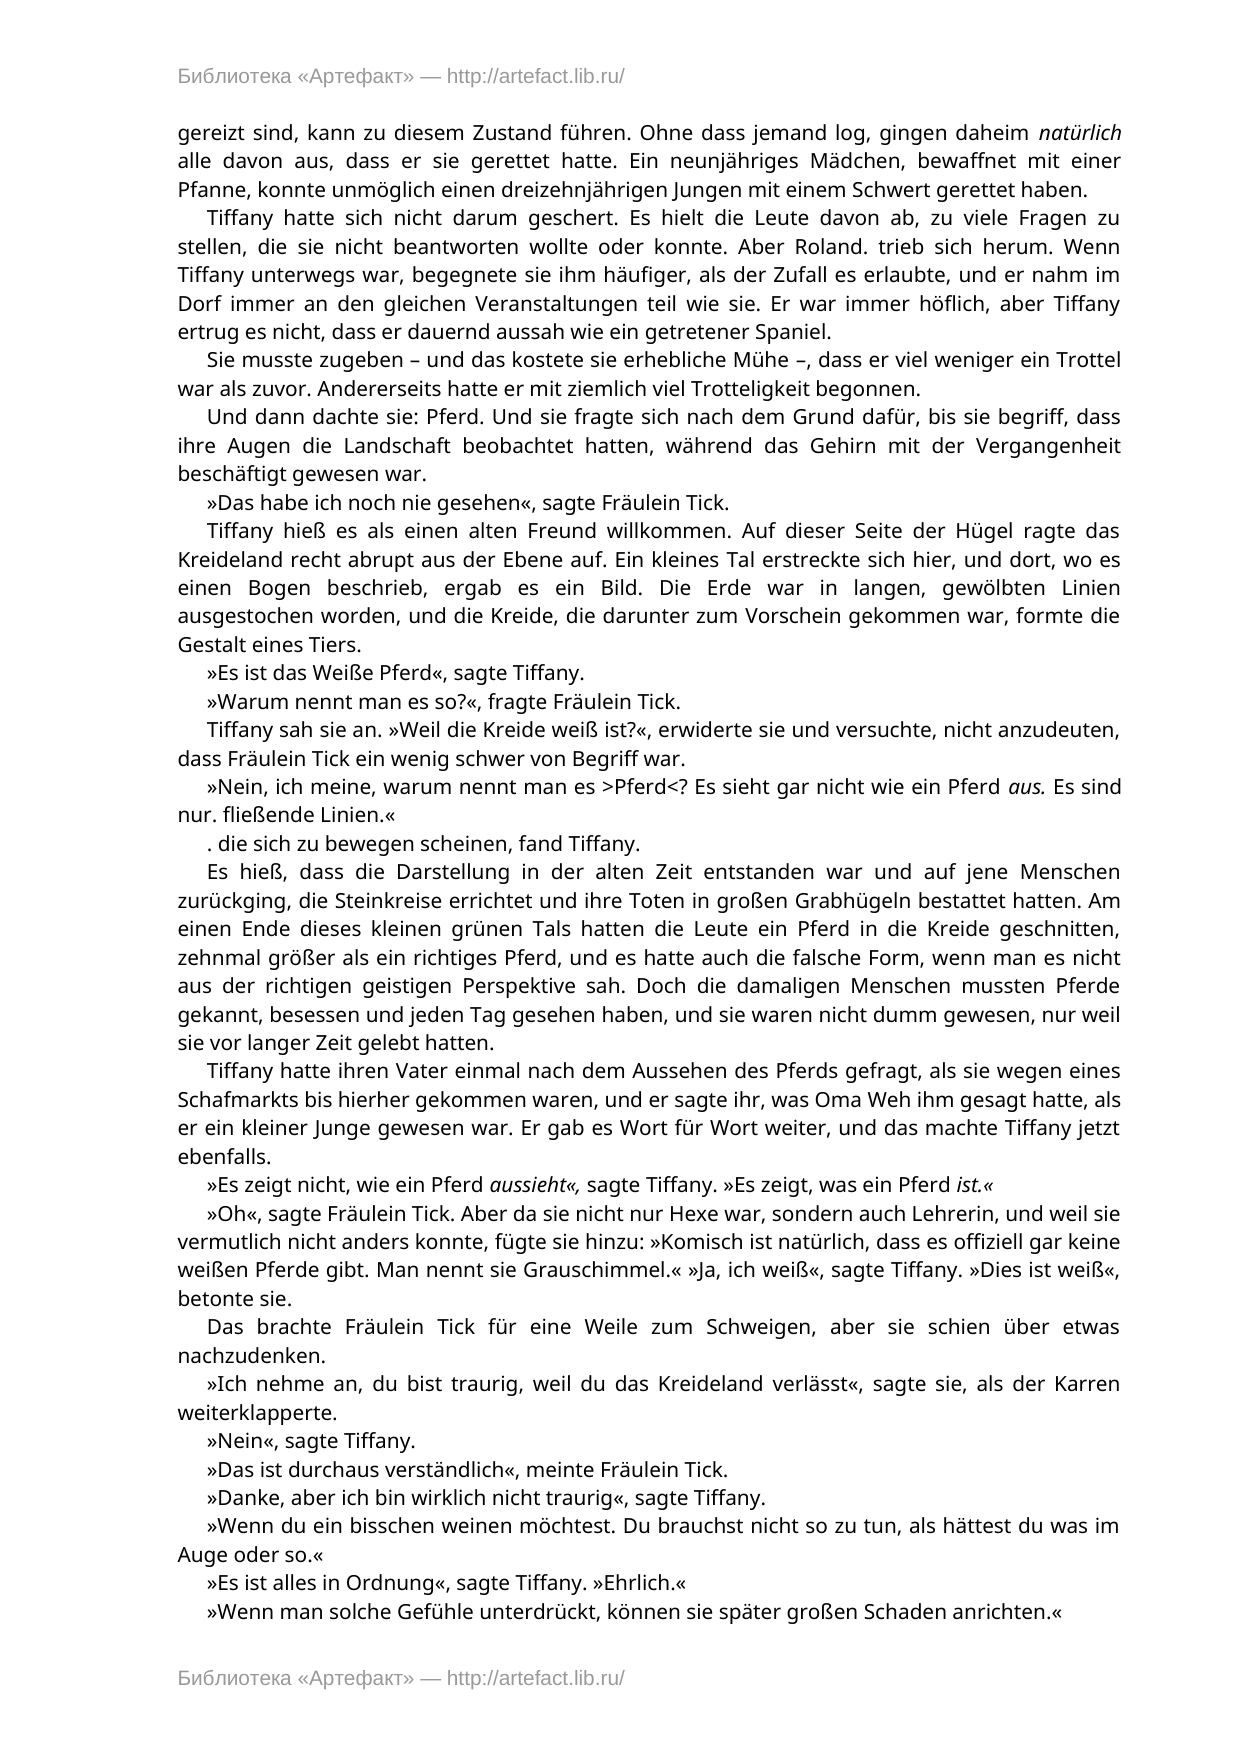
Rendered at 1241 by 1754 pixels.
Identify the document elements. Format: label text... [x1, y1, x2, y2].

text »Nein, ich meine, warum nennt man es >Pferd<? Es sieht gar nicht wie ein Pferd aus. Es sind nur. fließende Linien.« [177, 772, 1122, 829]
text »Nein«, sagte Tiffany. [177, 1426, 1122, 1455]
text Das brachte Fräulein Tick für eine Weile zum Schweigen, aber sie schien über etwas nachzudenken. [177, 1312, 1122, 1369]
text »Es ist alles in Ordnung«, sagte Tiffany. »Ehrlich.« [177, 1568, 1122, 1597]
text »Wenn man solche Gefühle unterdrückt, können sie später großen Schaden anrichten.« [177, 1597, 1122, 1625]
text »Wenn du ein bisschen weinen möchtest. Du brauchst nicht so zu tun, als hättest du was im Auge oder so.« [177, 1512, 1122, 1568]
text »Das habe ich noch nie gesehen«, sagte Fräulein Tick. [177, 488, 1122, 516]
text Tiffany sah sie an. »Weil die Kreide weiß ist?«, erwiderte sie und versuchte, nicht anzudeuten, dass Fräulein Tick ein wenig schwer von Begriff war. [177, 715, 1122, 772]
text »Danke, aber ich bin wirklich nicht traurig«, sagte Tiffany. [177, 1483, 1122, 1512]
text »Das ist durchaus verständlich«, meinte Fräulein Tick. [177, 1455, 1122, 1483]
text »Ich nehme an, du bist traurig, weil du das Kreideland verlässt«, sagte sie, als der Karren weiterklapperte. [177, 1369, 1122, 1426]
text »Es zeigt nicht, wie ein Pferd aussieht«, sagte Tiffany. »Es zeigt, was ein Pferd ist.« [177, 1170, 1122, 1199]
text . die sich zu bewegen scheinen, fand Tiffany. [177, 829, 1122, 857]
text Und dann dachte sie: Pferd. Und sie fragte sich nach dem Grund dafür, bis sie begriff, dass ihre Augen die Landschaft beobachtet hatten, während das Gehirn mit der Vergangenheit beschäftigt gewesen war. [177, 402, 1122, 488]
text Sie musste zugeben – und das kostete sie erhebliche Mühe –, dass er viel weniger ein Trottel war als zuvor. Andererseits hatte er mit ziemlich viel Trotteligkeit begonnen. [177, 346, 1122, 402]
text »Warum nennt man es so?«, fragte Fräulein Tick. [177, 687, 1122, 715]
text »Es ist das Weiße Pferd«, sagte Tiffany. [177, 658, 1122, 687]
text Tiffany hieß es als einen alten Freund willkommen. Auf dieser Seite der Hügel ragte das Kreideland recht abrupt aus der Ebene auf. Ein kleines Tal erstreckte sich hier, und dort, wo es einen Bogen beschrieb, ergab es ein Bild. Die Erde war in langen, gewölbten Linien ausgestochen worden, und die Kreide, die darunter zum Vorschein gekommen war, formte die Gestalt eines Tiers. [177, 516, 1122, 658]
text »Oh«, sagte Fräulein Tick. Aber da sie nicht nur Hexe war, sondern auch Lehrerin, und weil sie vermutlich nicht anders konnte, fügte sie hinzu: »Komisch ist natürlich, dass es offiziell gar keine weißen Pferde gibt. Man nennt sie Grauschimmel.« »Ja, ich weiß«, sagte Tiffany. »Dies ist weiß«, betonte sie. [177, 1199, 1122, 1312]
text Tiffany hatte sich nicht darum geschert. Es hielt die Leute davon ab, zu viele Fragen zu stellen, die sie nicht beantworten wollte oder konnte. Aber Roland. trieb sich herum. Wenn Tiffany unterwegs war, begegnete sie ihm häufiger, als der Zufall es erlaubte, und er nahm im Dorf immer an den gleichen Veranstaltungen teil wie sie. Er war immer höflich, aber Tiffany ertrug es nicht, dass er dauernd aussah wie ein getretener Spaniel. [177, 203, 1122, 346]
text Tiffany hatte ihren Vater einmal nach dem Aussehen des Pferds gefragt, als sie wegen eines Schafmarkts bis hierher gekommen waren, und er sagte ihr, was Oma Weh ihm gesagt hatte, als er ein kleiner Junge gewesen war. Er gab es Wort für Wort weiter, und das machte Tiffany jetzt ebenfalls. [177, 1057, 1122, 1170]
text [177, 118, 1122, 203]
text Es hieß, dass die Darstellung in der alten Zeit entstanden war und auf jene Menschen zurückging, die Steinkreise errichtet und ihre Toten in großen Grabhügeln bestattet hatten. Am einen Ende dieses kleinen grünen Tals hatten die Leute ein Pferd in die Kreide geschnitten, zehnmal größer als ein richtiges Pferd, und es hatte auch die falsche Form, wenn man es nicht aus der richtigen geistigen Perspektive sah. Doch die damaligen Menschen mussten Pferde gekannt, besessen und jeden Tag gesehen haben, und sie waren nicht dumm gewesen, nur weil sie vor langer Zeit gelebt hatten. [177, 857, 1122, 1057]
